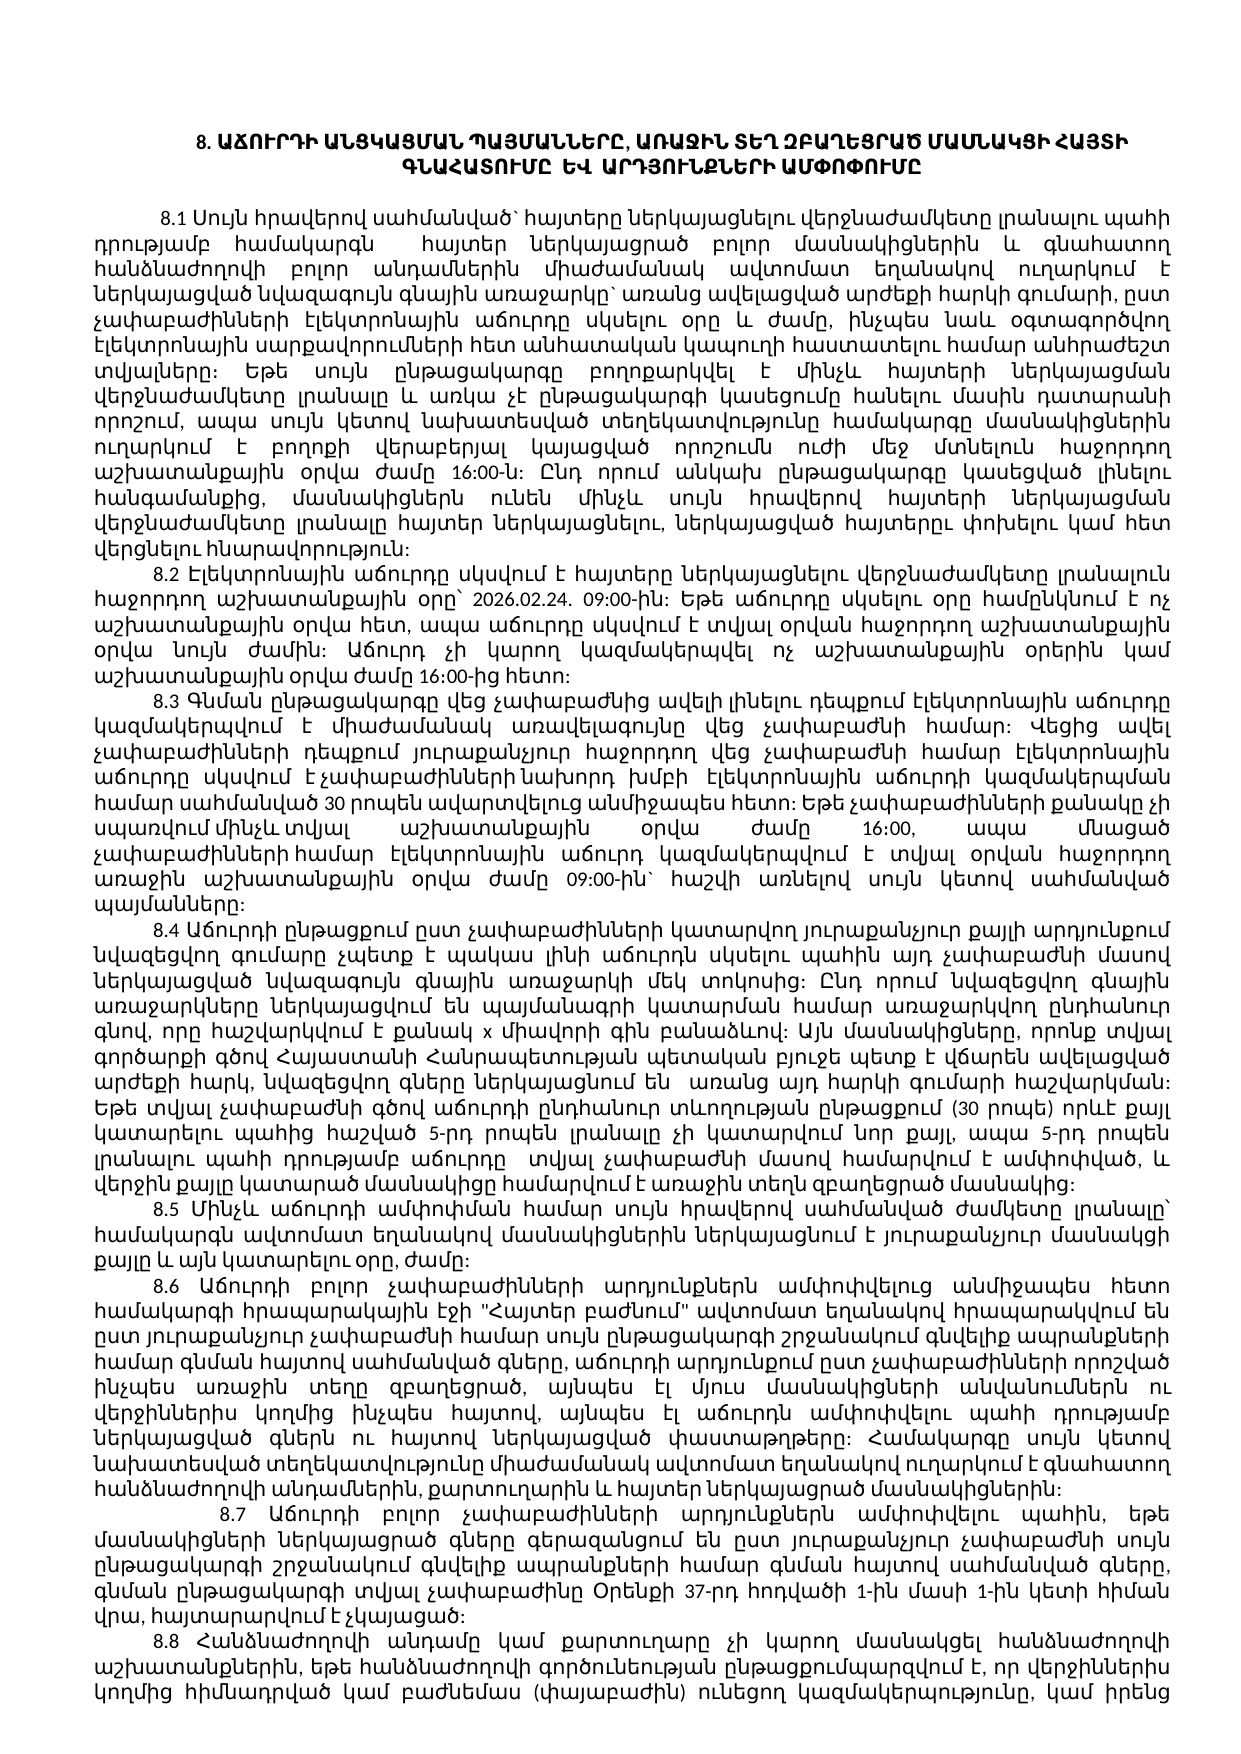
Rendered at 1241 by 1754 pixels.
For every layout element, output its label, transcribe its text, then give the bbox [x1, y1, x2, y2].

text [94, 1629, 1171, 1705]
text 8.2 Էլեկտրոնային աճուրդը սկսվում է հայտերը ներկայացնելու վերջնաժամկետը լրանալուն հաջորդող աշխատանքային օրը՝ 2026.02.24. 09:00 -ին: Եթե աճուրդը սկսելու օրը համընկնում է ոչ աշխատանքային օրվա հետ, ապա աճուրդը սկսվում է տվյալ օրվան հաջորդող աշխատանքային օրվա նույն ժամին: Աճուրդ չի կարող կազմակերպվել ոչ աշխատանքային օրերին կամ աշխատանքային օրվա ժամը 16։00-ից հետո: [94, 561, 1171, 688]
text 8.7 Աճուրդի բոլոր չափաբաժինների արդյունքներն ամփոփվելու պահին, եթե մասնակիցների ներկայացրած գները գերազանցում են ըստ յուրաքանչյուր չափաբաժնի սույն ընթացակարգի շրջանակում գնվելիք ապրանքների համար գնման հայտով սահմանված գները, գնման ընթացակարգի տվյալ չափաբաժինը Օրենքի 37-րդ հոդվածի 1-ին մասի 1-ին կետի հիման վրա, հայտարարվում է չկայացած: [94, 1502, 1171, 1629]
text 8. ԱՃՈՒՐԴԻ ԱՆՑԿԱՑՄԱՆ ՊԱՅՄԱՆՆԵՐԸ, ԱՌԱՋԻՆ ՏԵՂ ԶԲԱՂԵՑՐԱԾ ՄԱՍՆԱԿՑԻ ՀԱՅՏԻ [94, 129, 1171, 154]
text 8.4 Աճուրդի ընթացքում ըստ չափաբաժինների կատարվող յուրաքանչյուր քայլի արդյունքում նվազեցվող գումարը չպետք է պակաս լինի աճուրդն սկսելու պահին այդ չափաբաժնի մասով ներկայացված նվազագույն գնային առաջարկի մեկ տոկոսից: Ընդ որում նվազեցվող գնային առաջարկները ներկայացվում են պայմանագրի կատարման համար առաջարկվող ընդհանուր գնով, որը հաշվարկվում է քանակ x միավորի գին բանաձևով: Այն մասնակիցները, որոնք տվյալ գործարքի գծով Հայաստանի Հանրապետության պետական բյուջե պետք է վճարեն ավելացված արժեքի հարկ, նվազեցվող գները ներկայացնում են առանց այդ հարկի գումարի հաշվարկման: Եթե տվյալ չափաբաժնի գծով աճուրդի ընդհանուր տևողության ընթացքում (30 րոպե) որևէ քայլ կատարելու պահից հաշված 5-րդ րոպեն լրանալը չի կատարվում նոր քայլ, ապա 5-րդ րոպեն լրանալու պահի դրությամբ աճուրդը տվյալ չափաբաժնի մասով համարվում է ամփոփված, և վերջին քայլը կատարած մասնակիցը համարվում է առաջին տեղն զբաղեցրած մասնակից: [94, 917, 1171, 1197]
text 8.1 Սույն հրավերով սահմանված` հայտերը ներկայացնելու վերջնաժամկետը լրանալու պահի դրությամբ համակարգն հայտեր ներկայացրած բոլոր մասնակիցներին և գնահատող հանձնաժողովի բոլոր անդամներին միաժամանակ ավտոմատ եղանակով ուղարկում է ներկայացված նվազագույն գնային առաջարկը` առանց ավելացված արժեքի հարկի գումարի, ըստ չափաբաժինների էլեկտրոնային աճուրդը սկսելու օրը և ժամը, ինչպես նաև օգտագործվող էլեկտրոնային սարքավորումների հետ անհատական կապուղի հաստատելու համար անհրաժեշտ տվյալները։ Եթե սույն ընթացակարգը բողոքարկվել է մինչև հայտերի ներկայացման վերջնաժամկետը լրանալը և առկա չէ ընթացակարգի կասեցումը հանելու մասին դատարանի որոշում, ապա սույն կետով նախատեսված տեղեկատվությունը համակարգը մասնակիցներին ուղարկում է բողոքի վերաբերյալ կայացված որոշումն ուժի մեջ մտնելուն հաջորդող աշխատանքային օրվա ժամը 16:00-ն: Ընդ որում անկախ ընթացակարգը կասեցված լինելու հանգամանքից, մասնակիցներն ունեն մինչև սույն հրավերով հայտերի ներկայացման վերջնաժամկետը լրանալը հայտեր ներկայացնելու, ներկայացված հայտերըւ փոխելու կամ հետ վերցնելու հնարավորություն: [94, 205, 1171, 561]
text 8.3 Գնման ընթացակարգը վեց չափաբաժնից ավելի լինելու դեպքում էլեկտրոնային աճուրդը կազմակերպվում է միաժամանակ առավելագույնը վեց չափաբաժնի համար: Վեցից ավել չափաբաժինների դեպքում յուրաքանչյուր հաջորդող վեց չափաբաժնի համար էլեկտրոնային աճուրդը սկսվում է չափաբաժինների նախորդ խմբի էլեկտրոնային աճուրդի կազմակերպման համար սահմանված 30 րոպեն ավարտվելուց անմիջապես հետո: Եթե չափաբաժինների քանակը չի սպառվում մինչև տվյալ աշխատանքային օրվա ժամը 16։00, ապա մնացած չափաբաժինների համար էլեկտրոնային աճուրդ կազմակերպվում է տվյալ օրվան հաջորդող առաջին աշխատանքային օրվա ժամը 09:00-ին` հաշվի առնելով սույն կետով սահմանված պայմանները: [94, 688, 1171, 917]
text ԳՆԱՀԱՏՈՒՄԸ ԵՎ ԱՐԴՅՈՒՆՔՆԵՐԻ ԱՄՓՈՓՈՒՄԸ [94, 154, 1171, 180]
text 8.6 Աճուրդի բոլոր չափաբաժինների արդյունքներն ամփոփվելուց անմիջապես հետո համակարգի հրապարակային էջի "Հայտեր բաժնում" ավտոմատ եղանակով հրապարակվում են ըստ յուրաքանչյուր չափաբաժնի համար սույն ընթացակարգի շրջանակում գնվելիք ապրանքների համար գնման հայտով սահմանված գները, աճուրդի արդյունքում ըստ չափաբաժինների որոշված ինչպես առաջին տեղը զբաղեցրած, այնպես էլ մյուս մասնակիցների անվանումներն ու վերջիններիս կողմից ինչպես հայտով, այնպես էլ աճուրդն ամփոփվելու պահի դրությամբ ներկայացված գներն ու հայտով ներկայացված փաստաթղթերը: Համակարգը սույն կետով նախատեսված տեղեկատվությունը միաժամանակ ավտոմատ եղանակով ուղարկում է գնահատող հանձնաժողովի անդամներին, քարտուղարին և հայտեր ներկայացրած մասնակիցներին: [94, 1273, 1171, 1502]
text 8.5 Մինչև աճուրդի ամփոփման համար սույն հրավերով սահմանված ժամկետը լրանալը՝ համակարգն ավտոմատ եղանակով մասնակիցներին ներկայացնում է յուրաքանչյուր մասնակցի քայլը և այն կատարելու օրը, ժամը: [94, 1197, 1171, 1273]
